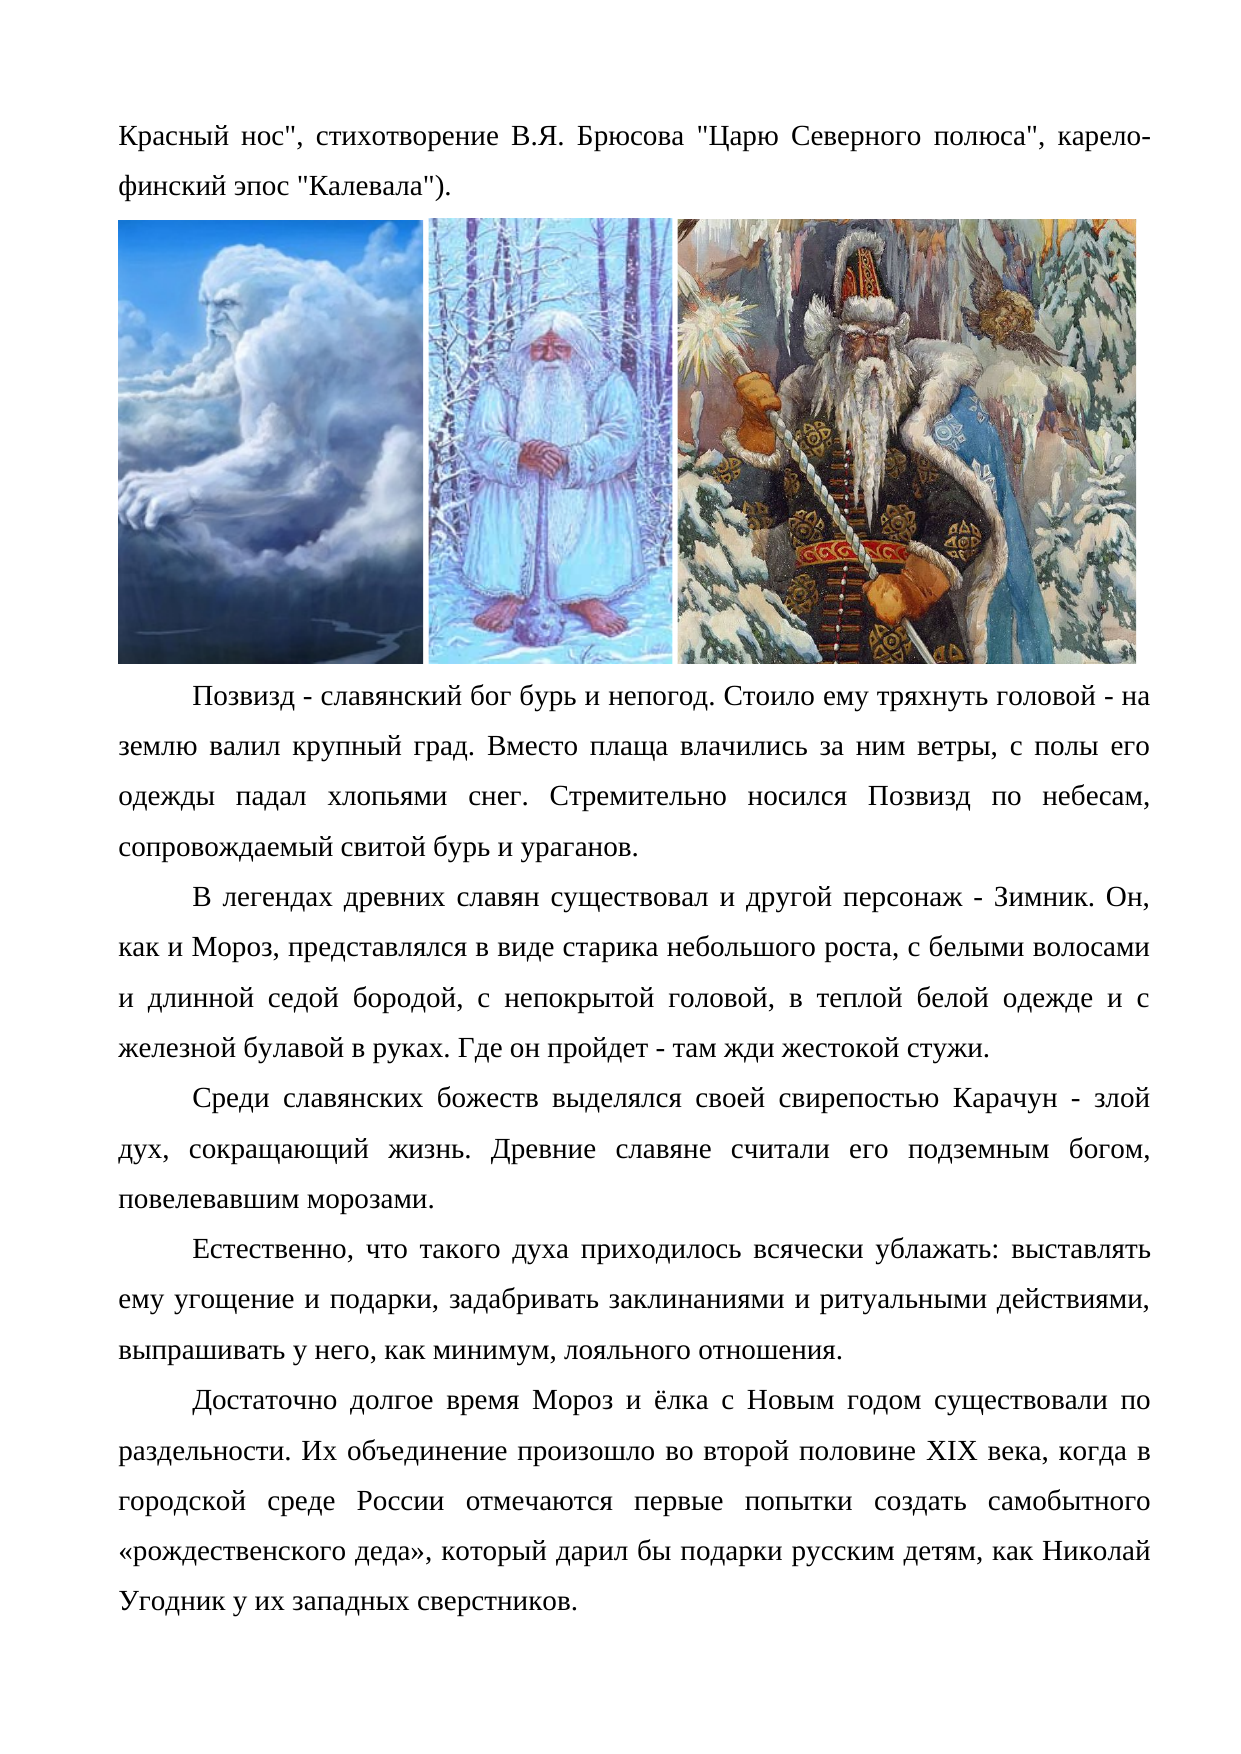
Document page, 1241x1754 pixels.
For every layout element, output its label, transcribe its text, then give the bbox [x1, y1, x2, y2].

picture [677, 219, 1137, 664]
text Среди славянских божеств выделялся своей свирепостью Карачун - злой дух, сокращающий жизнь. Древние славяне считали его подземным богом, повелевавшим морозами. [118, 1080, 1152, 1214]
text В легендах древних славян существовал и другой персонаж - Зимник. Он, как и Мороз, представлялся в виде старика небольшого роста, с белыми волосами и длинной седой бородой, с непокрытой головой, в теплой белой одежде и с железной булавой в руках. Где он пройдет - там жди жестокой стужи. [118, 879, 1152, 1064]
text Достаточно долгое время Мороз и ёлка с Новым годом существовали по раздельности. Их объединение произошло во второй половине XIX века, когда в городской среде России отмечаются первые попытки создать самобытного «рождественского деда», который дарил бы подарки русским детям, как Николай Угодник у их западных сверстников. [118, 1382, 1152, 1617]
text Естественно, что такого духа приходилось всячески ублажать: выставлять ему угощение и подарки, задабривать заклинаниями и ритуальными действиями, выпрашивать у него, как минимум, лояльного отношения. [118, 1231, 1152, 1366]
picture [118, 220, 424, 664]
text Позвизд - славянский бог бурь и непогод. Стоило ему тряхнуть головой - на землю валил крупный град. Вместо плаща влачились за ним ветры, с полы его одежды падал хлопьями снег. Стремительно носился Позвизд по небесам, сопровождаемый свитой бурь и ураганов. [118, 678, 1152, 862]
picture [428, 218, 673, 664]
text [118, 118, 1152, 202]
